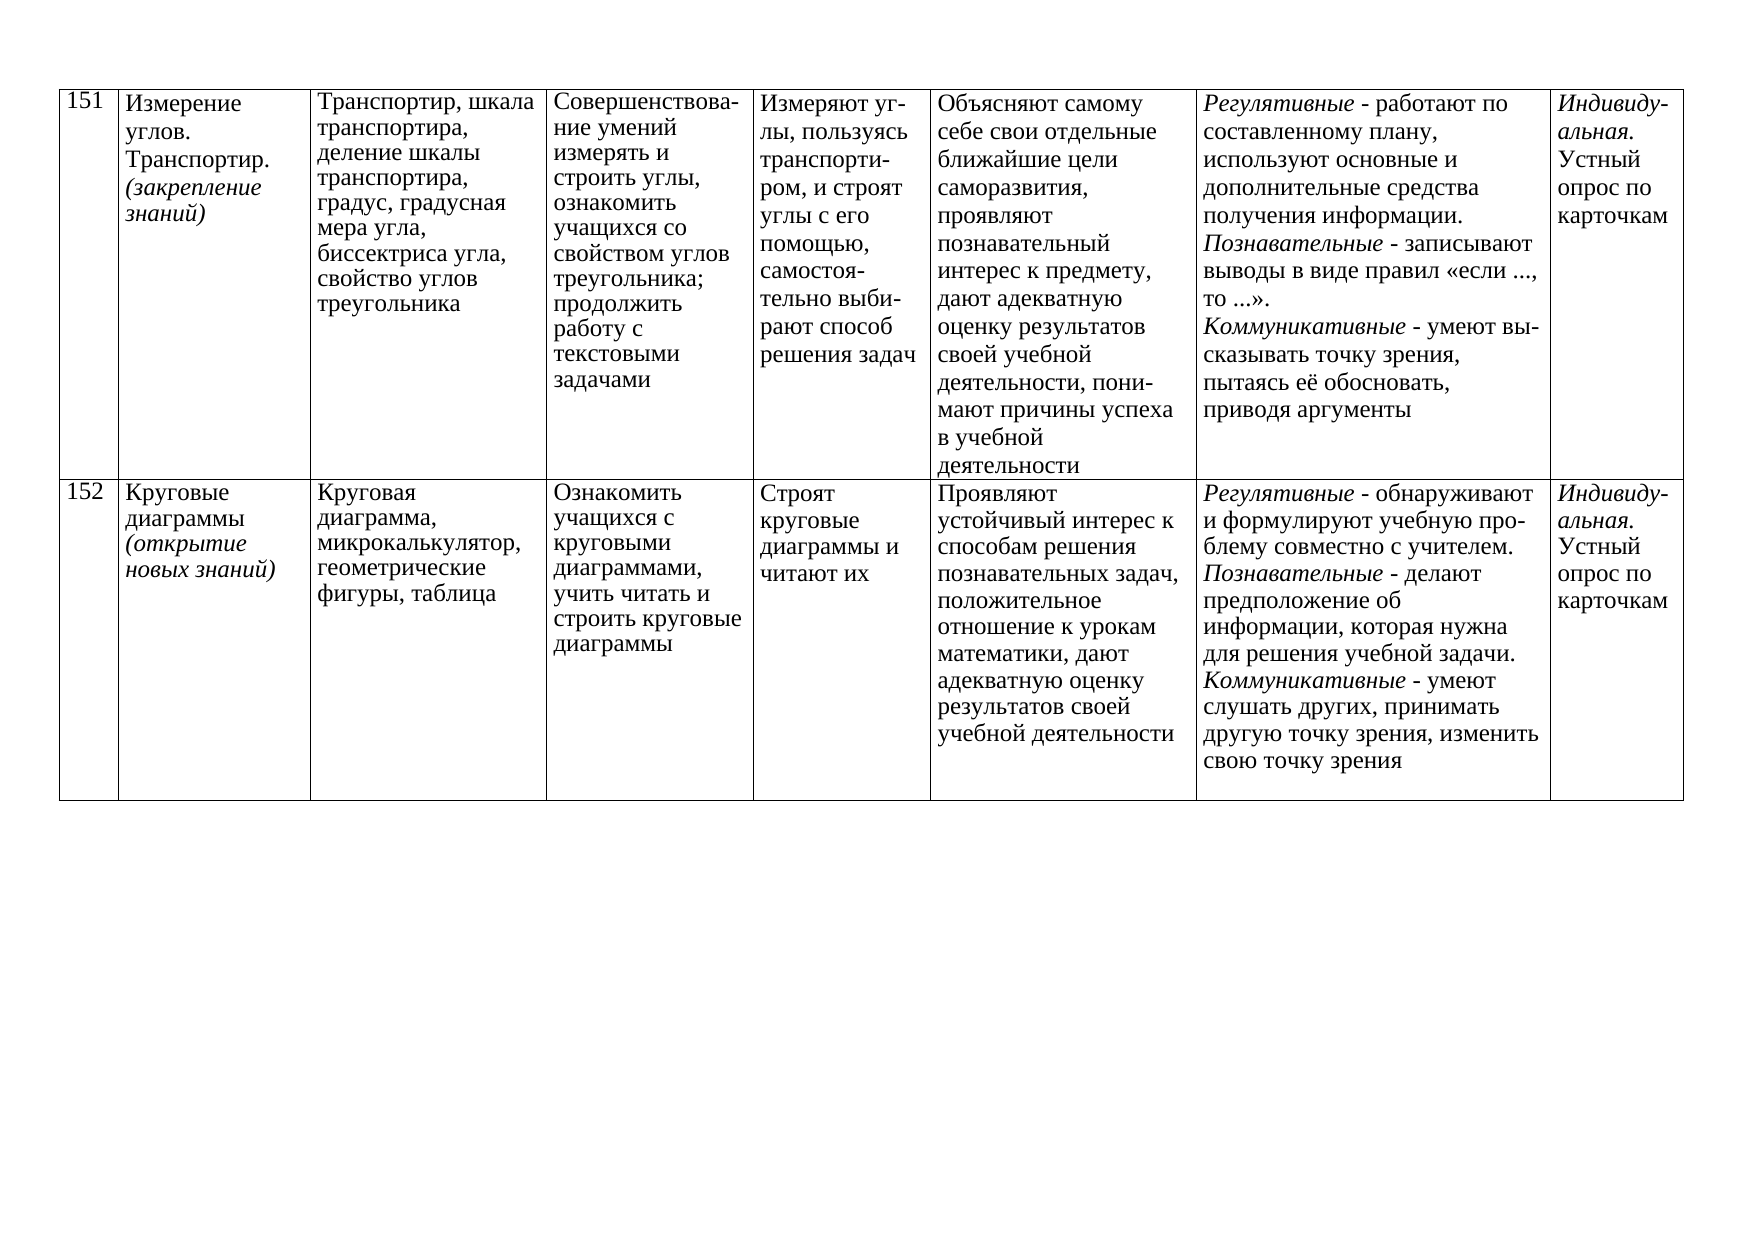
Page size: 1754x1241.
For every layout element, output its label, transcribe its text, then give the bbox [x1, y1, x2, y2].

table_cell Круговые диаграммы (открытие новых знаний) [119, 480, 310, 800]
table_cell Индивидуальная. Устный опрос по карточкам [1551, 480, 1683, 800]
table_cell Регулятивные - обнаруживают и формулируют учебную проблему совместно с учителем. Познавательные - делают предположение об информации, которая нужна для решения учебной задачи. Коммуникативные - умеют слушать других, принимать другую точку зрения, изменить свою точку зрения [1197, 480, 1550, 800]
table_cell Ознакомить учащихся с круговыми диаграммами, учить читать и строить круговые диаграммы [547, 480, 753, 800]
table_cell Совершенствова-ние умений измерять и строить углы, ознакомить учащихся со свойством углов треугольника; продолжить работу с текстовыми задачами [547, 90, 753, 479]
table_cell Индивидуальная. Устный опрос по карточкам [1551, 90, 1683, 479]
table_cell Транспортир, шкала транспортира, деление шкалы транспортира, градус, градусная мера угла, биссектриса угла, свойство углов треугольника [311, 90, 546, 479]
table_cell Регулятивные - работают по составленному плану, используют основные и дополнительные средства получения информации. Познавательные - записывают выводы в виде правил «если ..., то ...». Коммуникативные - умеют высказывать точку зрения, пытаясь её обосновать, приводя аргументы [1197, 90, 1550, 479]
table_cell Проявляют устойчивый интерес к способам решения познавательных задач, положительное отношение к урокам математики, дают адекватную оценку результатов своей учебной деятельности [931, 480, 1196, 800]
table_cell Измеряют углы, пользуясь транспортиром, и строят углы с его помощью, самостоятельно выбирают способ решения задач [754, 90, 930, 479]
table_cell 152 [60, 480, 118, 800]
table_cell Объясняют самому себе свои отдельные ближайшие цели саморазвития, проявляют познавательный интерес к предмету, дают адекватную оценку результатов своей учебной деятельности, понимают причины успеха в учебной деятельности [931, 90, 1196, 479]
table_cell Строят круговые диаграммы и читают их [754, 480, 930, 800]
table_cell 151 [60, 90, 118, 479]
table_cell Измерение углов. Транспортир. (закрепление знаний) [119, 90, 310, 479]
table_cell Круговая диаграмма, микрокалькулятор, геометрические фигуры, таблица [311, 480, 546, 800]
